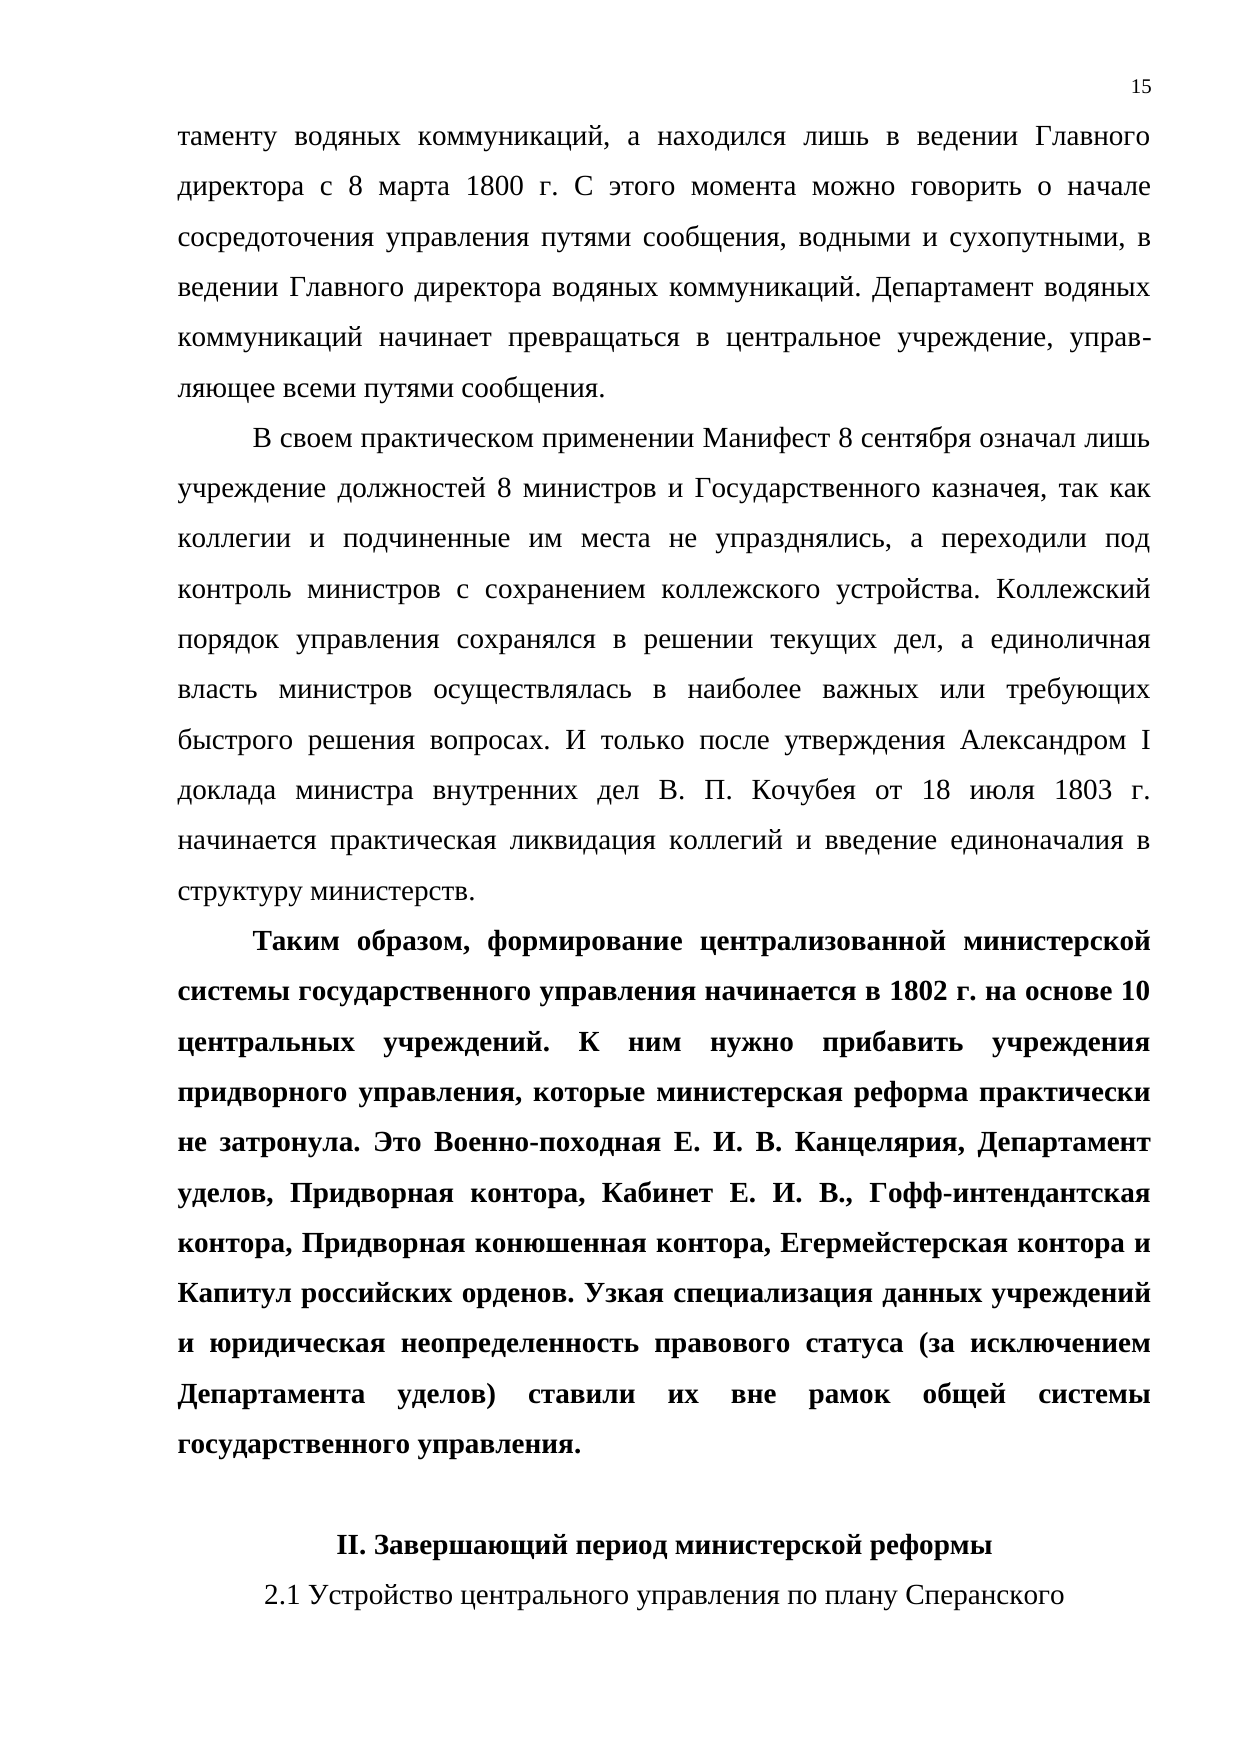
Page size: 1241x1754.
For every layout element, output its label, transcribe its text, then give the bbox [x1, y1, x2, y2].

text 2.1 Устройство центрального управления по плану Сперанского [177, 1577, 1152, 1611]
text В своем практическом применении Манифест 8 сентября означал лишь учреждение должностей 8 министров и Государственного казначея, так как коллегии и подчиненные им места не упразднялись, а переходили под контроль министров с сохранением коллежского устройства. Коллежский порядок управления сохранялся в решении текущих дел, а единоличная власть министров осуществлялась в наиболее важных или требующих быстрого решения вопросах. И только после утверждения Александром I доклада министра внутренних дел В. П. Кочубея от 18 июля 1803 г. начинается практическая ликвидация коллегий и введение единоначалия в структуру министерств. [177, 420, 1152, 906]
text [177, 118, 1152, 403]
text Таким образом, формирование централизованной министерской системы государственного управления начинается в 1802 г. на основе 10 центральных учреждений. К ним нужно прибавить учреждения придворного управления, которые министерская реформа практически не затронула. Это Военно-походная Е. И. В. Канцелярия, Департамент уделов, Придворная контора, Кабинет Е. И. В., Гофф-интендантская контора, Придворная конюшенная контора, Егермейстерская контора и Капитул российских орденов. Узкая специализация данных учреждений и юридическая неопределенность правового статуса (за исключением Департамента уделов) ставили их вне рамок общей системы государственного управления. [177, 923, 1152, 1460]
text II. Завершающий период министерской реформы [177, 1527, 1152, 1560]
